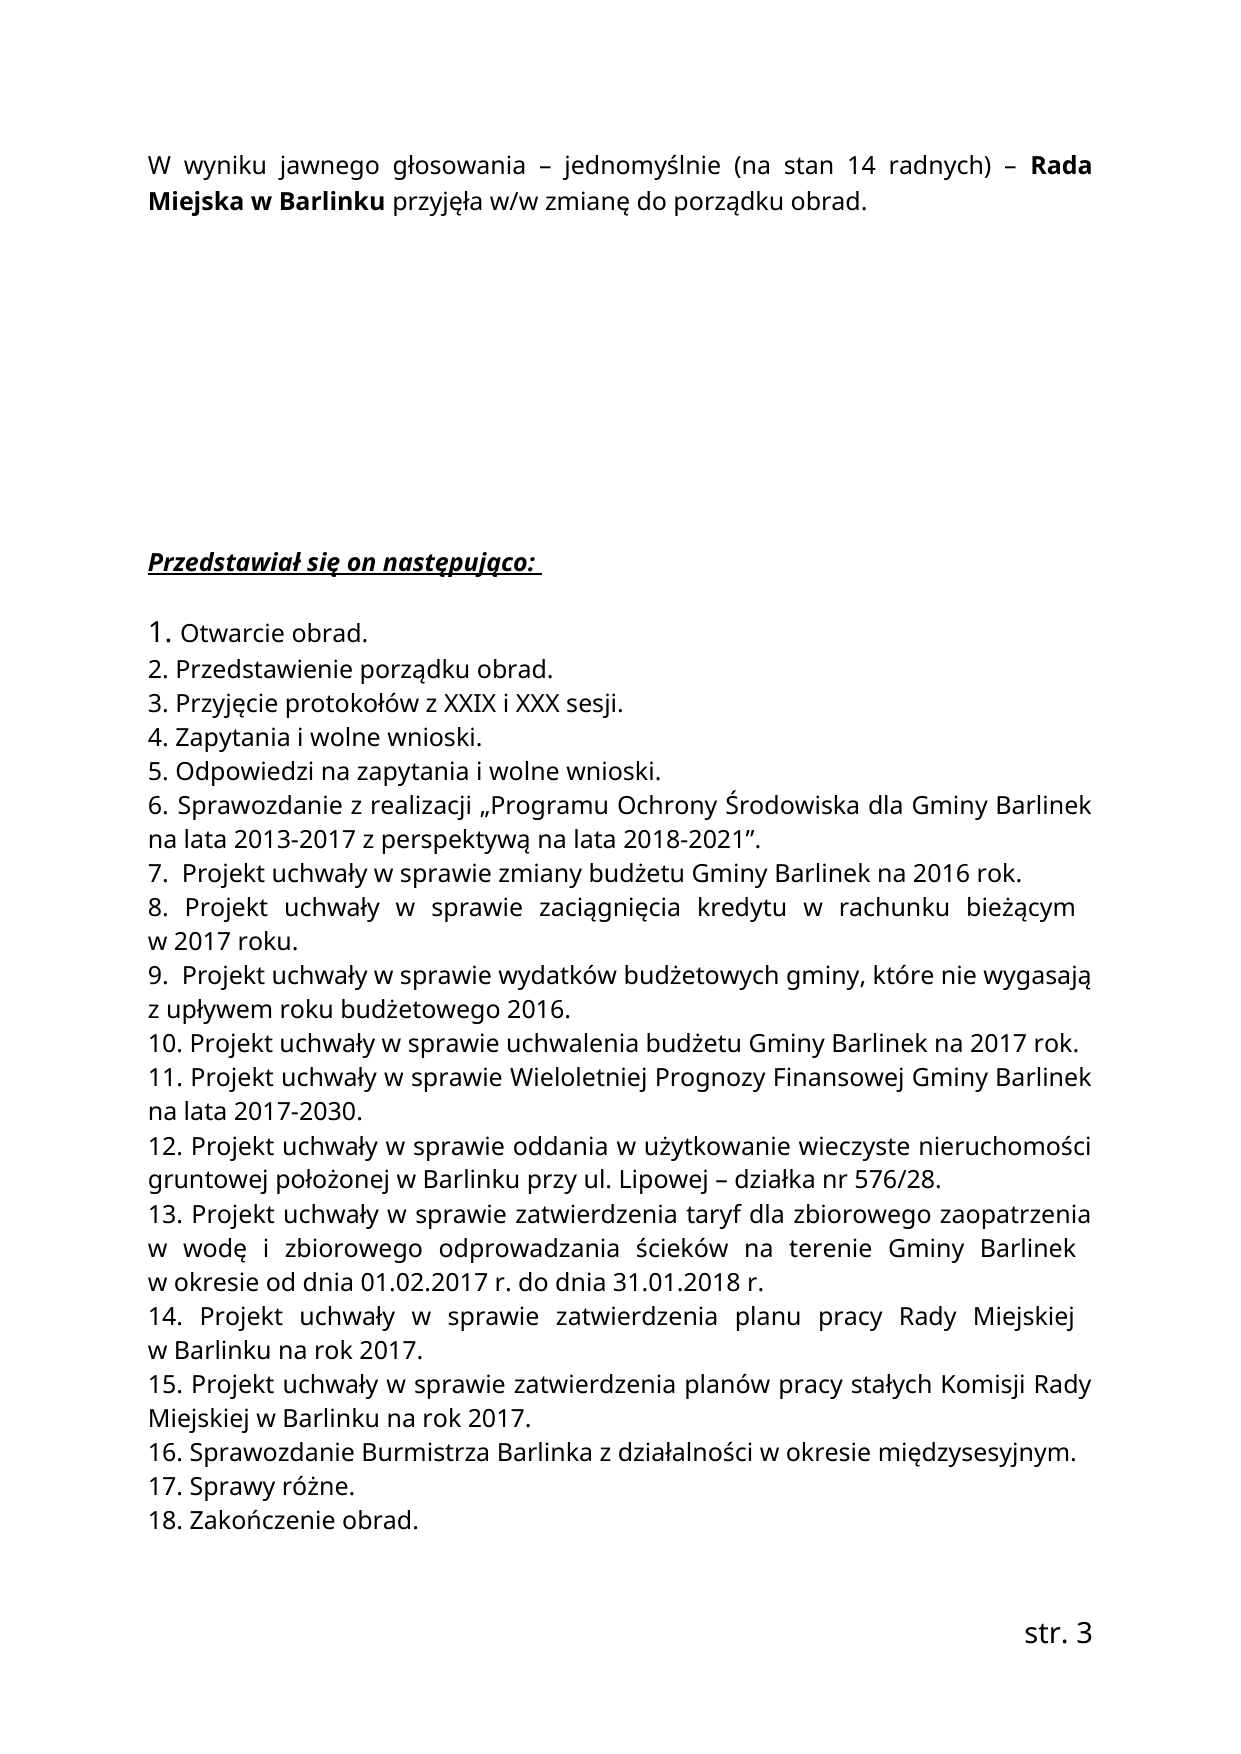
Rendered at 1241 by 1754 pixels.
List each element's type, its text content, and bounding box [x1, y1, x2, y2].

text 9. Projekt uchwały w sprawie wydatków budżetowych gminy, które nie wygasają z upływem roku budżetowego 2016. [148, 958, 1093, 1026]
text 4. Zapytania i wolne wnioski. [148, 719, 1093, 753]
text 6. Sprawozdanie z realizacji „Programu Ochrony Środowiska dla Gminy Barlinek na lata 2013-2017 z perspektywą na lata 2018-2021”. [148, 787, 1093, 856]
text 14. Projekt uchwały w sprawie zatwierdzenia planu pracy Rady Miejskiej w Barlinku na rok 2017. [148, 1298, 1093, 1367]
text 5. Odpowiedzi na zapytania i wolne wnioski. [148, 753, 1093, 787]
text 13. Projekt uchwały w sprawie zatwierdzenia taryf dla zbiorowego zaopatrzenia w wodę i zbiorowego odprowadzania ścieków na terenie Gminy Barlinek w okresie od dnia 01.02.2017 r. do dnia 31.01.2018 r. [148, 1196, 1093, 1298]
text 17. Sprawy różne. [148, 1469, 1093, 1503]
text 11. Projekt uchwały w sprawie Wieloletniej Prognozy Finansowej Gminy Barlinek na lata 2017-2030. [148, 1060, 1093, 1128]
text 1. Otwarcie obrad. [148, 612, 1093, 651]
text 12. Projekt uchwały w sprawie oddania w użytkowanie wieczyste nieruchomości gruntowej położonej w Barlinku przy ul. Lipowej – działka nr 576/28. [148, 1128, 1093, 1196]
text 2. Przedstawienie porządku obrad. [148, 651, 1093, 685]
text 16. Sprawozdanie Burmistrza Barlinka z działalności w okresie międzysesyjnym. [148, 1435, 1093, 1469]
text 7. Projekt uchwały w sprawie zmiany budżetu Gminy Barlinek na 2016 rok. [148, 856, 1093, 890]
text 3. Przyjęcie protokołów z XXIX i XXX sesji. [148, 685, 1093, 719]
text 15. Projekt uchwały w sprawie zatwierdzenia planów pracy stałych Komisji Rady Miejskiej w Barlinku na rok 2017. [148, 1367, 1093, 1435]
text 10. Projekt uchwały w sprawie uchwalenia budżetu Gminy Barlinek na 2017 rok. [148, 1026, 1093, 1060]
text Przedstawiał się on następująco: [148, 545, 1093, 579]
text 18. Zakończenie obrad. [148, 1503, 1093, 1537]
text 8. Projekt uchwały w sprawie zaciągnięcia kredytu w rachunku bieżącym w 2017 roku. [148, 890, 1093, 958]
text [148, 148, 1093, 217]
